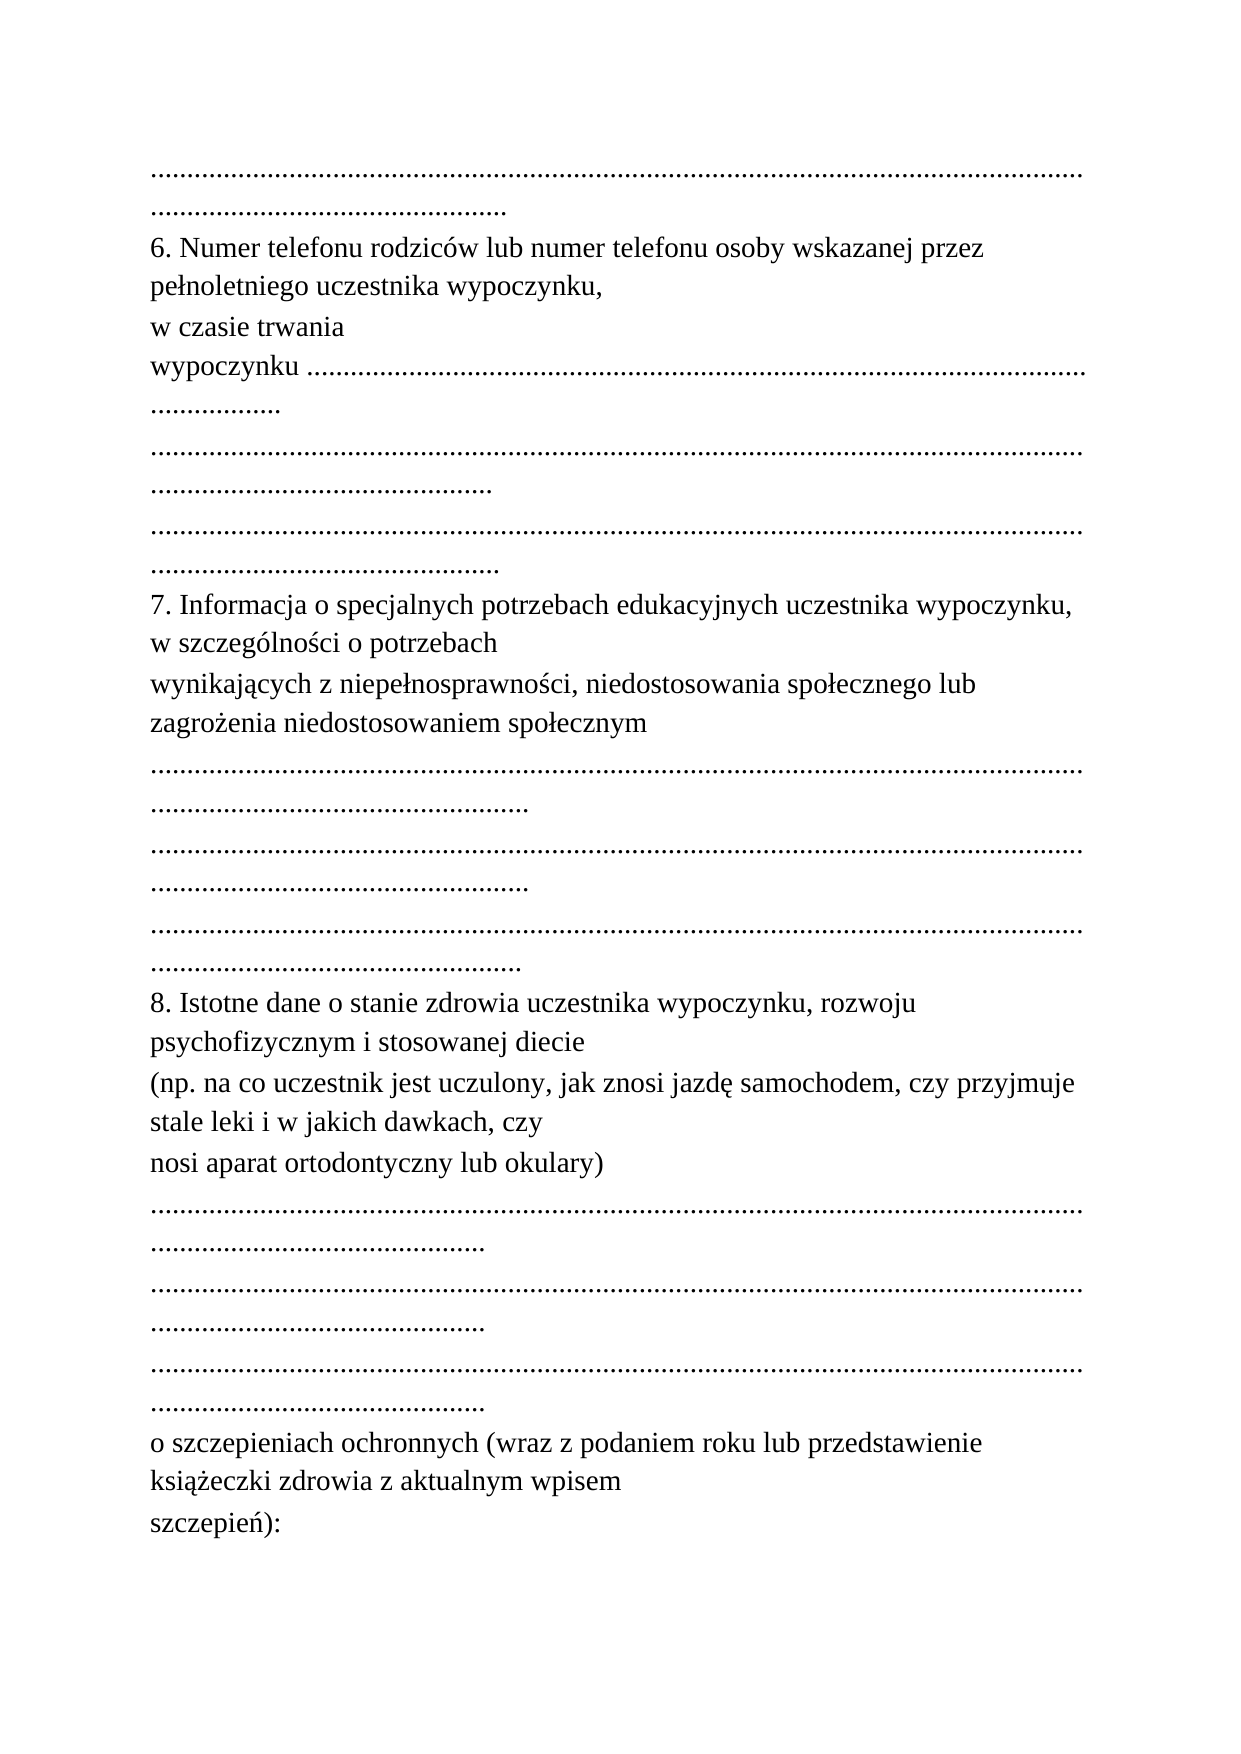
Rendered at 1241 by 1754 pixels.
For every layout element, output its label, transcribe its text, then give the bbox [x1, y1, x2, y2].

text o szczepieniach ochronnych (wraz z podaniem roku lub przedstawienie książeczki zdrowia z aktualnym wpisem [150, 1425, 1090, 1497]
text .............................................................................................................................................................................. [150, 1186, 1090, 1258]
text (np. na co uczestnik jest uczulony, jak znosi jazdę samochodem, czy przyjmuje stale leki i w jakich dawkach, czy [150, 1065, 1090, 1137]
text w czasie trwania wypoczynku ............................................................................................................................. [150, 309, 1090, 420]
text .................................................................................................................................................................................... [150, 746, 1090, 818]
text 6. Numer telefonu rodziców lub numer telefonu osoby wskazanej przez pełnoletniego uczestnika wypoczynku, [150, 230, 1090, 302]
text nosi aparat ortodontyczny lub okulary) [150, 1145, 1090, 1178]
text .............................................................................................................................................................................. [150, 1266, 1090, 1338]
text ................................................................................................................................................................................. [150, 150, 1090, 222]
text 8. Istotne dane o stanie zdrowia uczestnika wypoczynku, rozwoju psychofizycznym i stosowanej diecie [150, 985, 1090, 1057]
text .............................................................................................................................................................................. [150, 1345, 1090, 1417]
text wynikających z niepełnosprawności, niedostosowania społecznego lub zagrożenia niedostosowaniem społecznym [150, 667, 1090, 739]
text .................................................................................................................................................................................... [150, 826, 1090, 898]
text szczepień): [150, 1505, 1090, 1538]
text 7. Informacja o specjalnych potrzebach edukacyjnych uczestnika wypoczynku, w szczególności o potrzebach [150, 587, 1090, 659]
text ................................................................................................................................................................................... [150, 906, 1090, 978]
text ............................................................................................................................................................................... [150, 428, 1090, 500]
